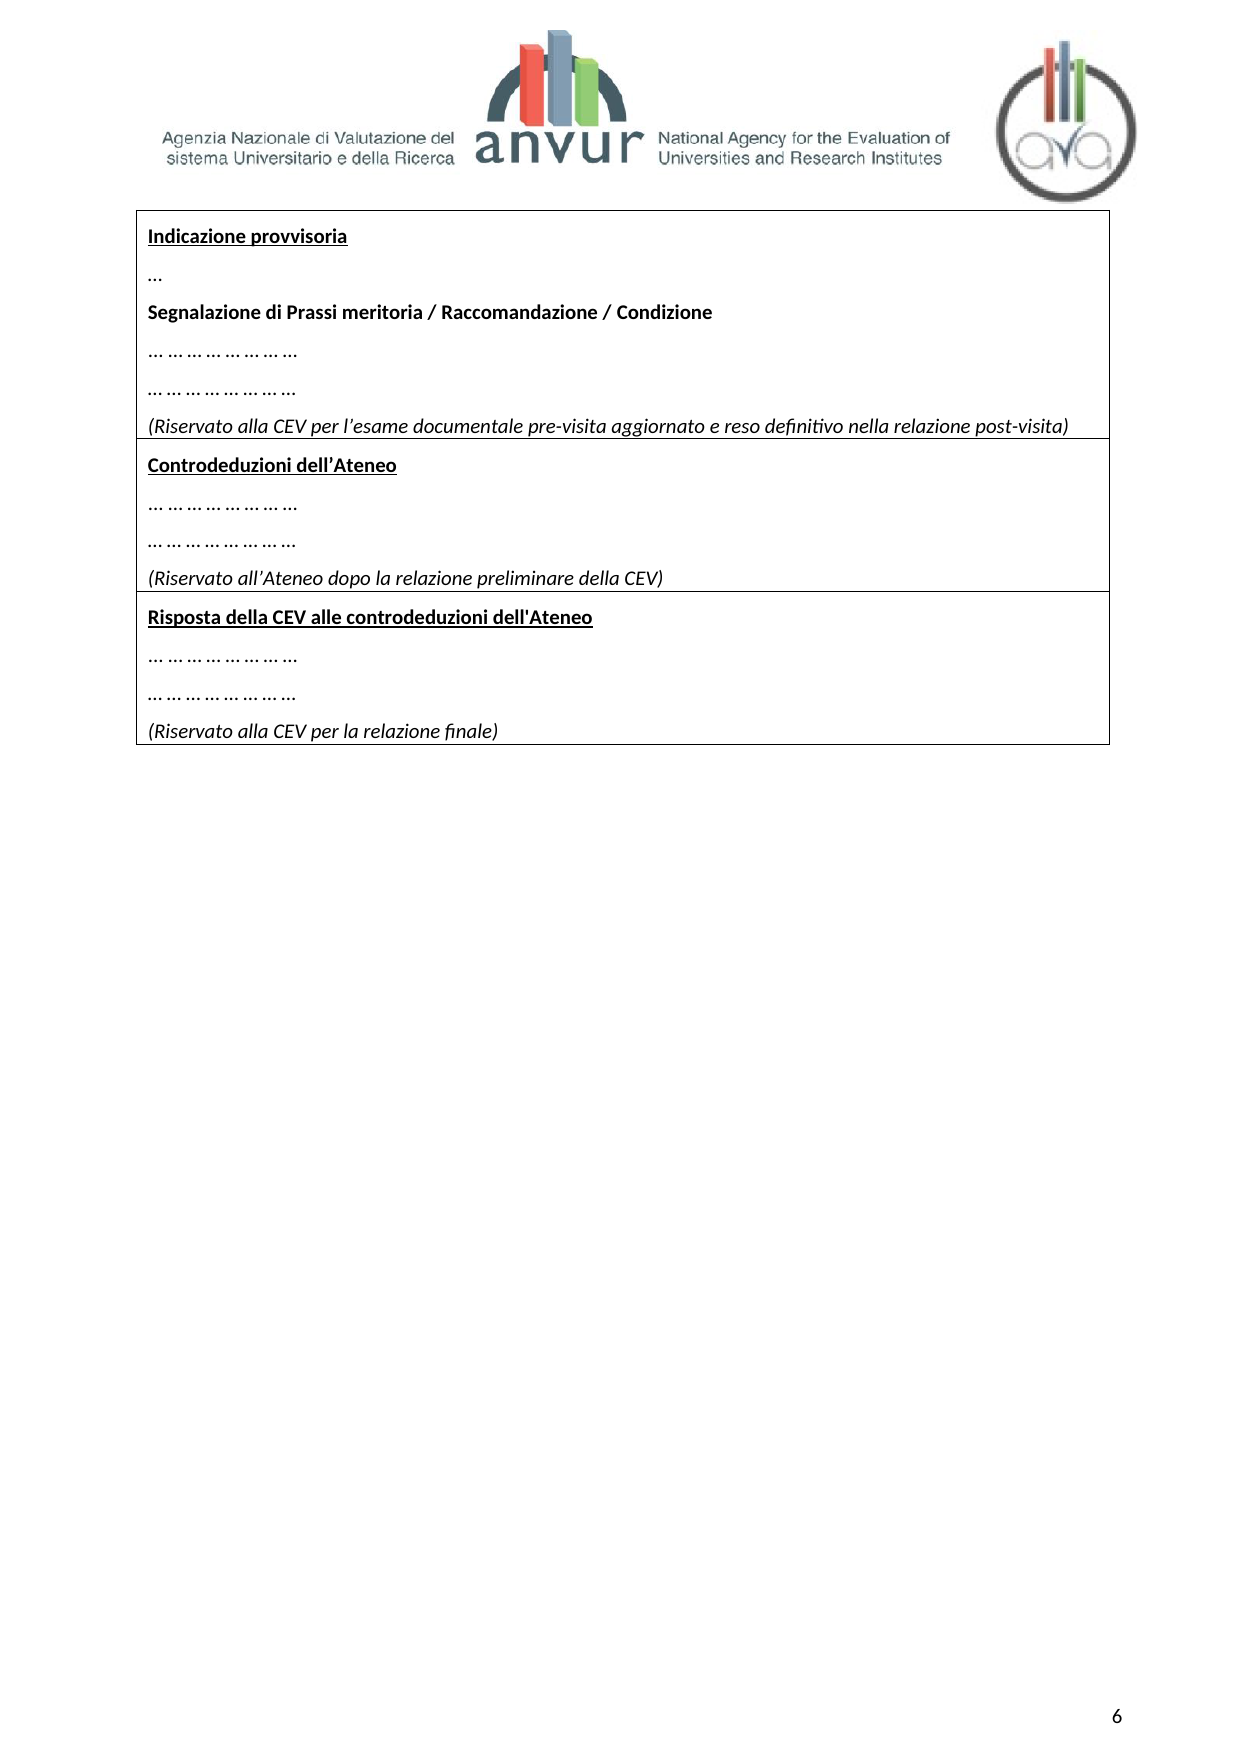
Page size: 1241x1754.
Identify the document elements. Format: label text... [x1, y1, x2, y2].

table_header Indicazione provvisoria … Segnalazione di Prassi meritoria / Raccomandazione / Condizione ... … … … … … … … … … … … … … … … (Riservato alla CEV per l’esame documentale pre-visita aggiornato e reso definitivo nella relazione post-visita) [137, 211, 1109, 438]
table_cell Risposta della CEV alle controdeduzioni dell'Ateneo ... … … … … … … … … … … … … … … … (Riservato alla CEV per la relazione finale) [137, 592, 1109, 744]
table_cell Controdeduzioni dell’Ateneo ... … … … … … … … … … … … … … … … (Riservato all’Ateneo dopo la relazione preliminare della CEV) [137, 439, 1109, 591]
